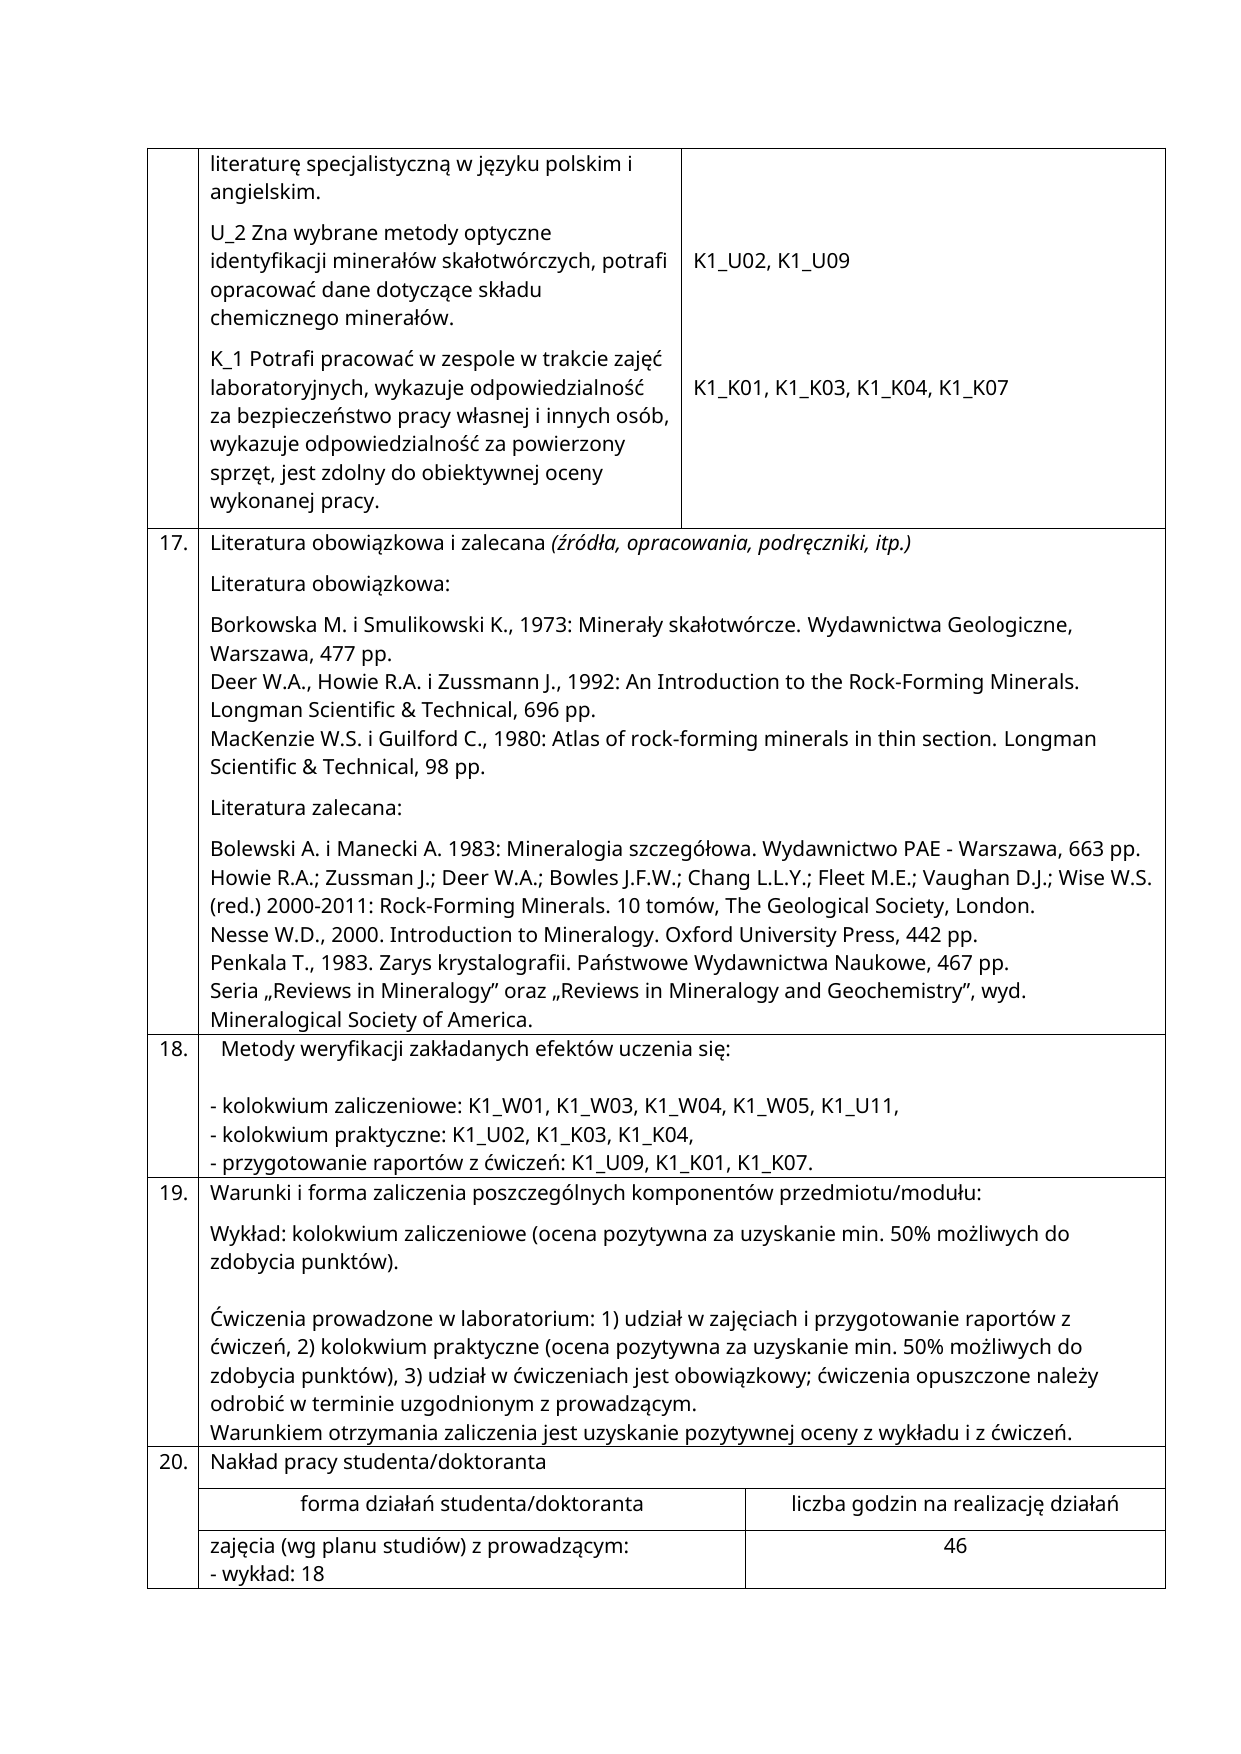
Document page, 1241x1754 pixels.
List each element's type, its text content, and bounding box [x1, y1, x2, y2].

table_cell [148, 529, 198, 1033]
table_cell [148, 149, 198, 527]
table_cell forma działań studenta/doktoranta [199, 1489, 745, 1530]
table_cell 46 [746, 1531, 1165, 1588]
table_cell Metody weryfikacji zakładanych efektów uczenia się: - kolokwium zaliczeniowe: K1_W01, K1_W03, K1_W04, K1_W05, K1_U11, - kolokwium praktyczne: K1_U02, K1_K03, K1_K04, - przygotowanie raportów z ćwiczeń: K1_U09, K1_K01, K1_K07. [199, 1035, 1165, 1177]
table_cell liczba godzin na realizację działań [746, 1489, 1165, 1530]
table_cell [682, 149, 1165, 527]
table_cell Nakład pracy studenta/doktoranta [199, 1447, 1165, 1488]
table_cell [199, 149, 681, 527]
table_cell [148, 1035, 198, 1177]
table_cell [148, 1178, 198, 1446]
table_cell [148, 1447, 198, 1588]
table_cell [199, 1531, 745, 1588]
table_cell Literatura obowiązkowa i zalecana (źródła, opracowania, podręczniki, itp.) Literatura obowiązkowa: Borkowska M. i Smulikowski K., 1973: Minerały skałotwórcze. Wydawnictwa Geologiczne, Warszawa, 477 pp. Deer W.A., Howie R.A. i Zussmann J., 1992: An Introduction to the Rock-Forming Minerals. Longman Scientific & Technical, 696 pp. MacKenzie W.S. i Guilford C., 1980: Atlas of rock-forming minerals in thin section. Longman Scientific & Technical, 98 pp. Literatura zalecana: Bolewski A. i Manecki A. 1983: Mineralogia szczegółowa. Wydawnictwo PAE - Warszawa, 663 pp. Howie R.A.; Zussman J.; Deer W.A.; Bowles J.F.W.; Chang L.L.Y.; Fleet M.E.; Vaughan D.J.; Wise W.S. (red.) 2000-2011: Rock-Forming Minerals. 10 tomów, The Geological Society, London. Nesse W.D., 2000. Introduction to Mineralogy. Oxford University Press, 442 pp. Penkala T., 1983. Zarys krystalografii. Państwowe Wydawnictwa Naukowe, 467 pp. Seria „Reviews in Mineralogy” oraz „Reviews in Mineralogy and Geochemistry”, wyd. Mineralogical Society of America. [199, 529, 1165, 1033]
table_cell Warunki i forma zaliczenia poszczególnych komponentów przedmiotu/modułu: Wykład: kolokwium zaliczeniowe (ocena pozytywna za uzyskanie min. 50% możliwych do zdobycia punktów). Ćwiczenia prowadzone w laboratorium: 1) udział w zajęciach i przygotowanie raportów z ćwiczeń, 2) kolokwium praktyczne (ocena pozytywna za uzyskanie min. 50% możliwych do zdobycia punktów), 3) udział w ćwiczeniach jest obowiązkowy; ćwiczenia opuszczone należy odrobić w terminie uzgodnionym z prowadzącym. Warunkiem otrzymania zaliczenia jest uzyskanie pozytywnej oceny z wykładu i z ćwiczeń. [199, 1178, 1165, 1446]
